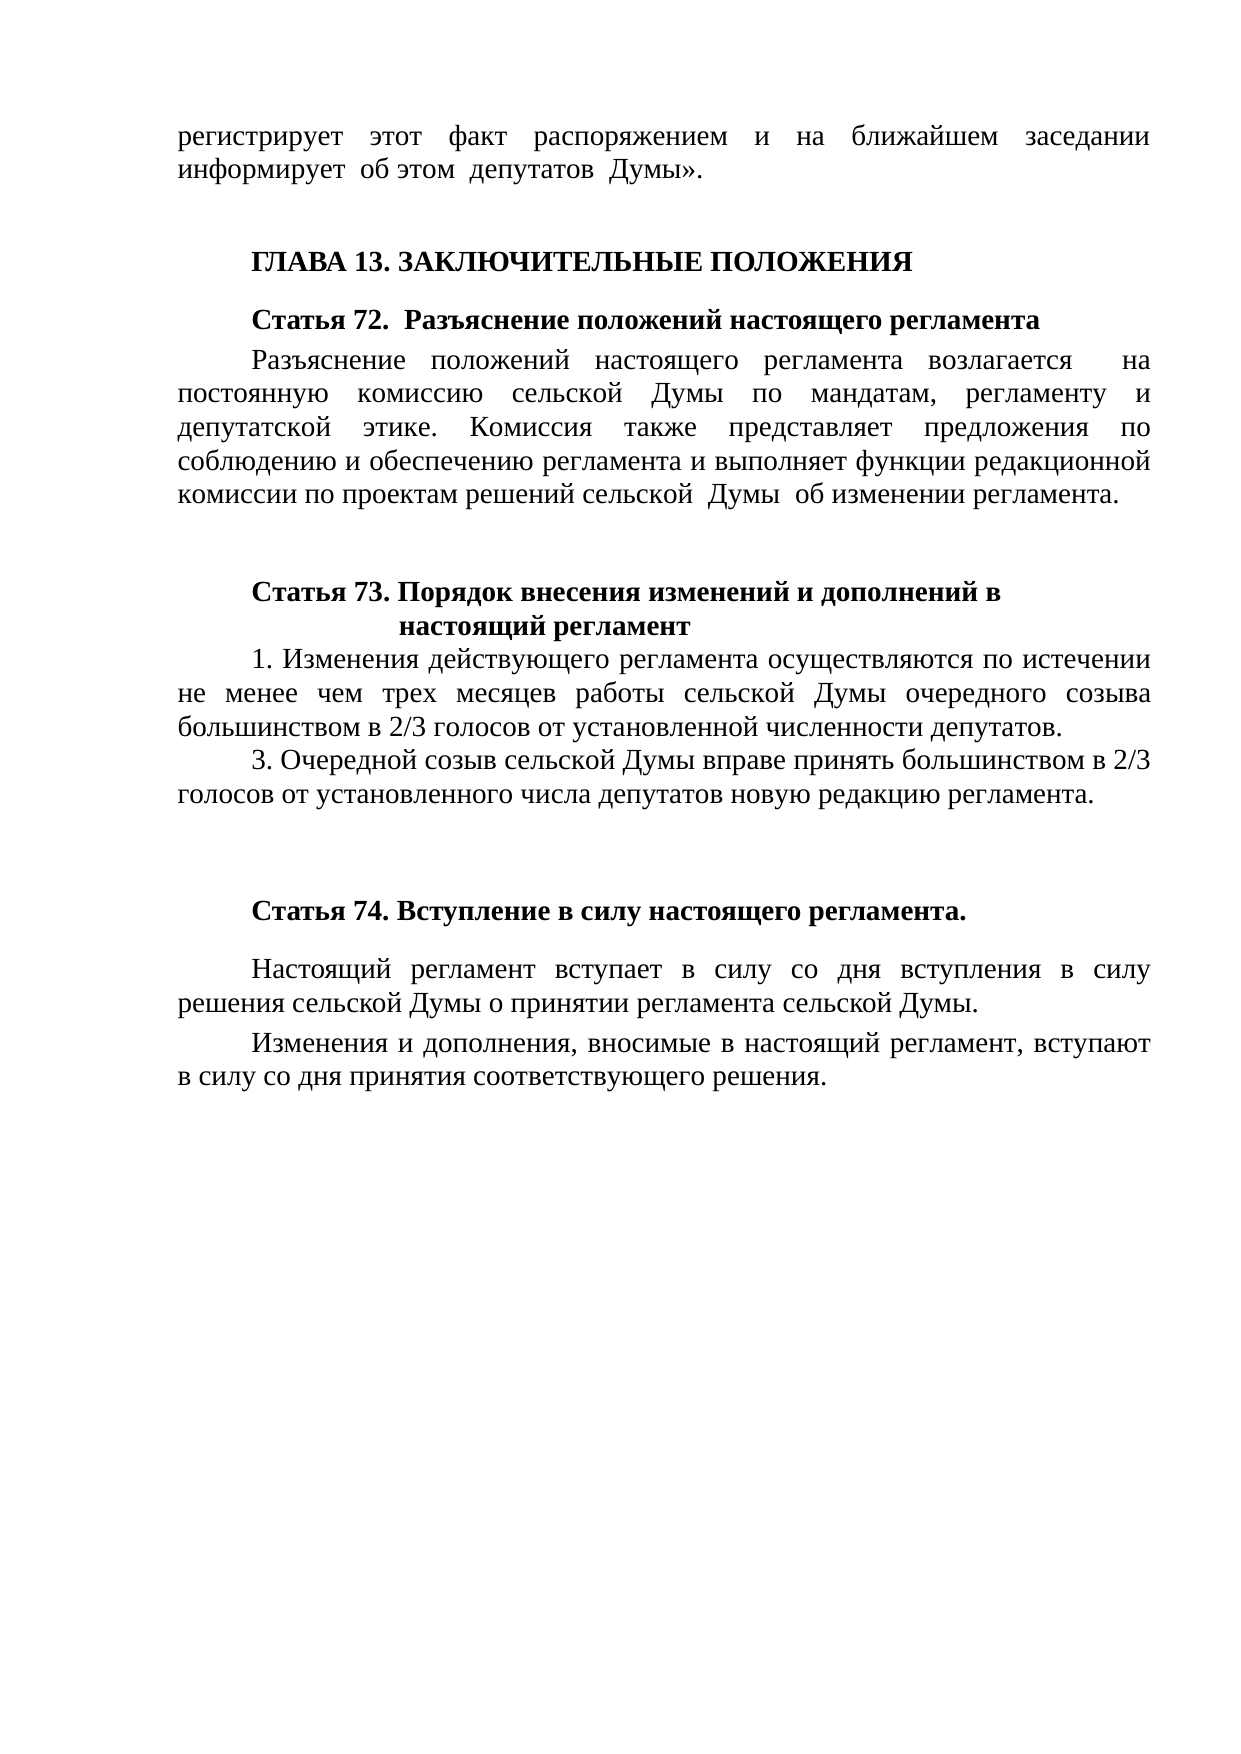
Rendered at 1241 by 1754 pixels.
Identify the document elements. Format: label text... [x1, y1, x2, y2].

text 3. Очередной созыв сельской Думы вправе принять большинством в 2/3 голосов от установленного числа депутатов новую редакцию регламента. [177, 742, 1152, 809]
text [177, 118, 1152, 185]
text Статья 73. Порядок внесения изменений и дополнений в настоящий регламент [251, 574, 1152, 642]
text Разъяснение положений настоящего регламента возлагается на постоянную комиссию сельской Думы по мандатам, регламенту и депутатской этике. Комиссия также представляет предложения по соблюдению и обеспечению регламента и выполняет функции редакционной комиссии по проектам решений сельской Думы об изменении регламента. [177, 342, 1152, 510]
subtitle Настоящий регламент вступает в силу со дня вступления в силу решения сельской Думы о принятии регламента сельской Думы. [177, 951, 1152, 1018]
text 1. Изменения действующего регламента осуществляются по истечении не менее чем трех месяцев работы сельской Думы очередного созыва большинством в 2/3 голосов от установленной численности депутатов. [177, 642, 1152, 742]
subtitle Глава 13. ЗАКЛЮЧИТЕЛЬНЫЕ ПОЛОЖЕНИЯ [177, 244, 1152, 277]
subtitle Статья 72. Разъяснение положений настоящего регламента [177, 302, 1152, 336]
subtitle Статья 74. Вступление в силу настоящего регламента. [177, 893, 1152, 926]
text Изменения и дополнения, вносимые в настоящий регламент, вступают в силу со дня принятия соответствующего решения. [177, 1025, 1152, 1092]
